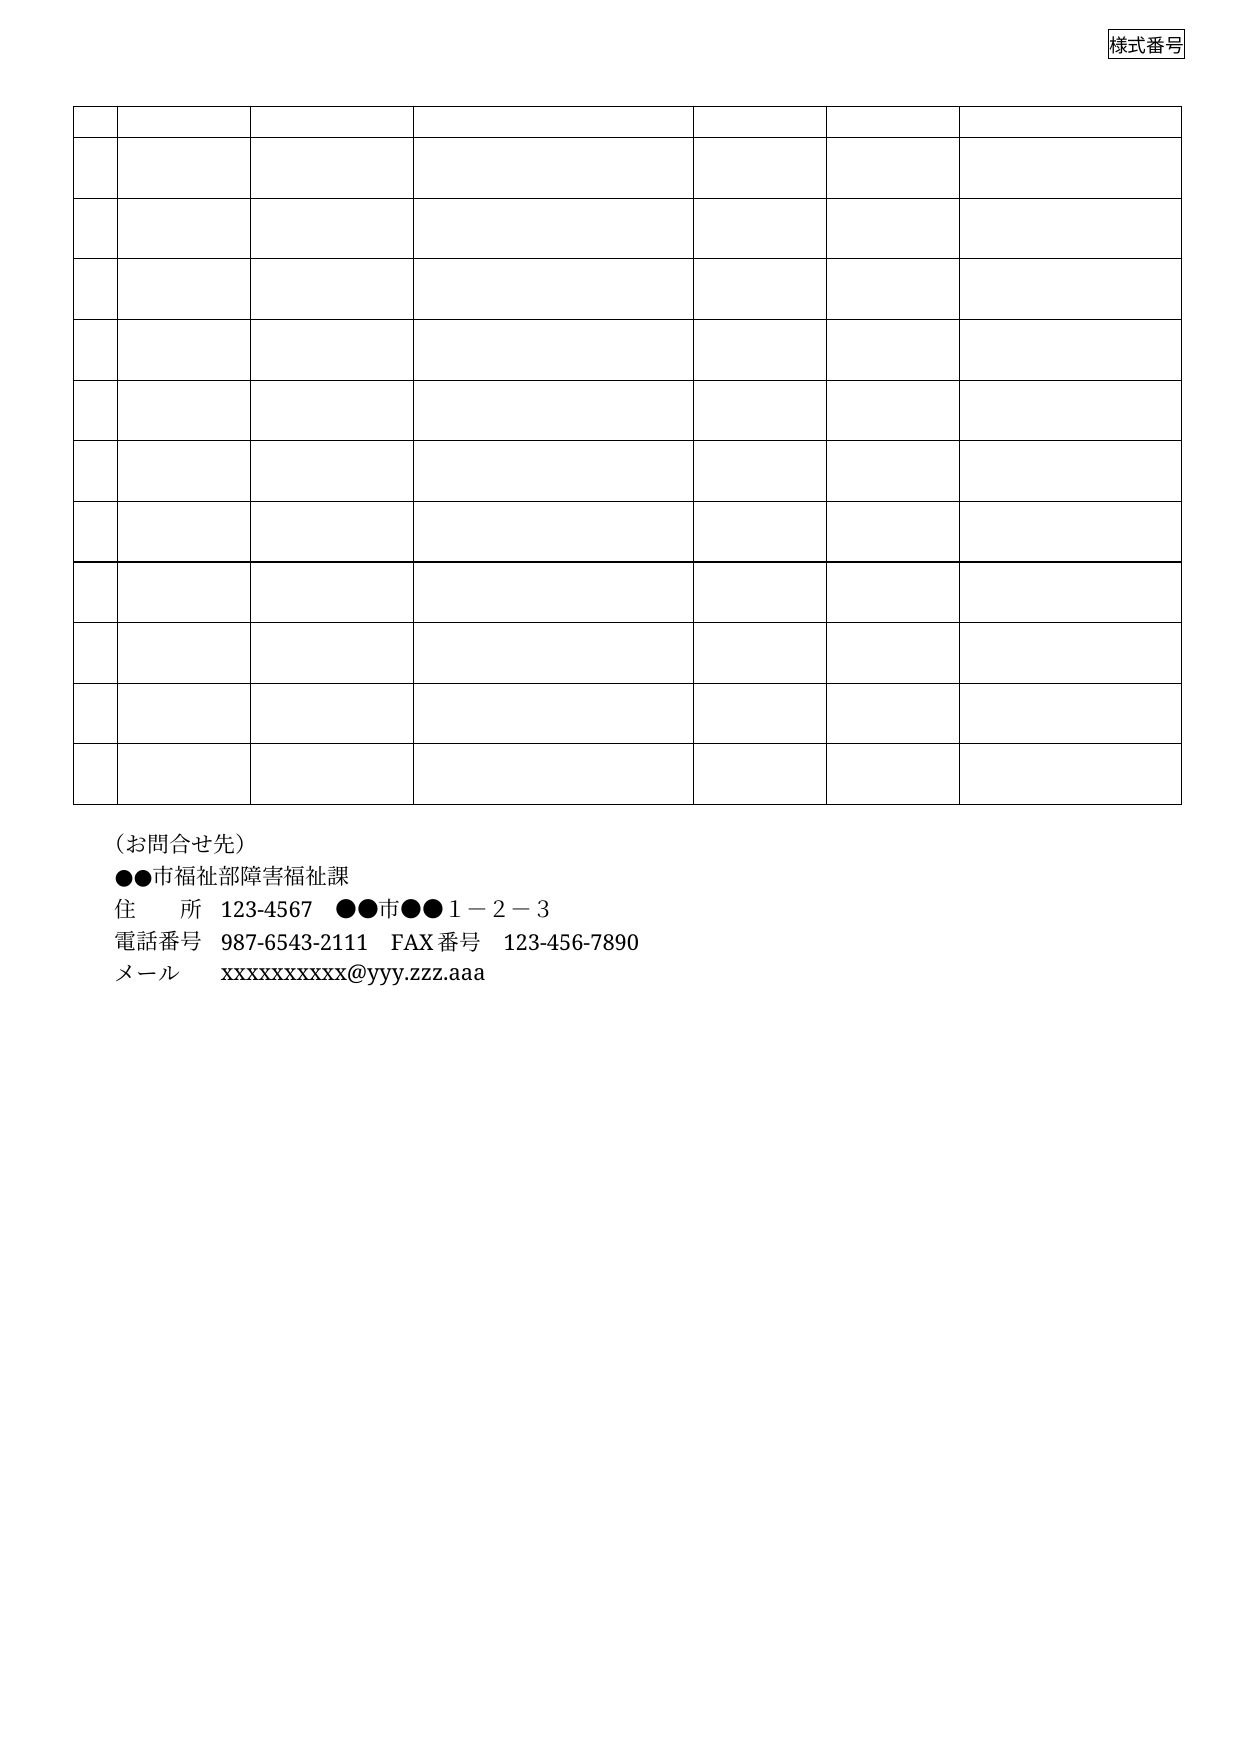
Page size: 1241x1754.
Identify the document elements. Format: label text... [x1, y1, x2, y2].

table_cell [74, 441, 117, 501]
table_cell [694, 320, 826, 379]
table_cell [414, 259, 693, 319]
table_cell [960, 138, 1181, 198]
table_cell [251, 138, 413, 198]
table_cell [827, 744, 959, 804]
table_cell [960, 199, 1181, 258]
table_cell [118, 259, 250, 319]
table_cell [694, 623, 826, 683]
table_cell [251, 623, 413, 683]
table_cell [694, 138, 826, 198]
table_cell [118, 199, 250, 258]
table_cell [694, 502, 826, 561]
table_cell [827, 684, 959, 743]
table_cell [251, 259, 413, 319]
table_cell [74, 623, 117, 683]
table_cell [960, 441, 1181, 501]
table_cell [74, 744, 117, 804]
table_cell [74, 320, 117, 379]
table_cell [414, 107, 693, 137]
table_cell [827, 502, 959, 561]
table_header （お問合せ先） [103, 826, 1166, 858]
table_cell [74, 381, 117, 440]
table_cell [960, 684, 1181, 743]
table_cell [694, 381, 826, 440]
table_cell [694, 563, 826, 622]
table_cell [827, 563, 959, 622]
table_cell [118, 441, 250, 501]
table_cell [118, 623, 250, 683]
table_cell [827, 441, 959, 501]
table_cell 住 所 [103, 891, 221, 923]
table_cell [414, 441, 693, 501]
table_cell [118, 563, 250, 622]
table_cell [414, 199, 693, 258]
table_cell [74, 259, 117, 319]
table_cell [827, 138, 959, 198]
table_cell [960, 563, 1181, 622]
table_cell [74, 502, 117, 561]
table_cell [74, 684, 117, 743]
table_cell [827, 320, 959, 379]
table_cell [960, 107, 1181, 137]
table_cell 電話番号 メール [103, 924, 221, 987]
table_cell [251, 199, 413, 258]
table_cell [74, 199, 117, 258]
table_cell [414, 381, 693, 440]
table_cell [827, 107, 959, 137]
table_cell [414, 684, 693, 743]
table_cell [960, 320, 1181, 379]
table_cell [251, 107, 413, 137]
table_cell [251, 744, 413, 804]
table_cell [414, 744, 693, 804]
table_cell [694, 684, 826, 743]
table_cell [414, 502, 693, 561]
table_cell [414, 623, 693, 683]
table_cell [414, 563, 693, 622]
table_cell [827, 199, 959, 258]
table_cell [118, 320, 250, 379]
table_cell [251, 684, 413, 743]
table_cell [827, 259, 959, 319]
table_cell [251, 502, 413, 561]
table_cell [118, 684, 250, 743]
table_cell [414, 320, 693, 379]
table_cell [74, 138, 117, 198]
table_cell [118, 744, 250, 804]
table_cell [251, 320, 413, 379]
table_cell ●●市福祉部障害福祉課 [103, 858, 1166, 891]
table_cell [960, 259, 1181, 319]
table_cell [118, 138, 250, 198]
table_cell [251, 441, 413, 501]
table_cell [694, 744, 826, 804]
table_cell [694, 107, 826, 137]
table_cell [74, 563, 117, 622]
table_cell 123-4567 ●●市●●１－２－３ [221, 891, 1166, 923]
table_cell [118, 381, 250, 440]
table_cell [694, 259, 826, 319]
table_cell [694, 441, 826, 501]
table_cell [827, 623, 959, 683]
table_cell [74, 107, 117, 137]
table_cell [251, 381, 413, 440]
table_cell 987-6543-2111 FAX番号 123-456-7890 xxxxxxxxxx@yyy.zzz.aaa [221, 924, 1166, 987]
table_cell [960, 744, 1181, 804]
table_cell [960, 623, 1181, 683]
table_cell [118, 107, 250, 137]
table_cell [960, 502, 1181, 561]
table_cell [118, 502, 250, 561]
table_cell [960, 381, 1181, 440]
table_cell [694, 199, 826, 258]
table_cell [827, 381, 959, 440]
table_cell [414, 138, 693, 198]
table_cell [251, 563, 413, 622]
